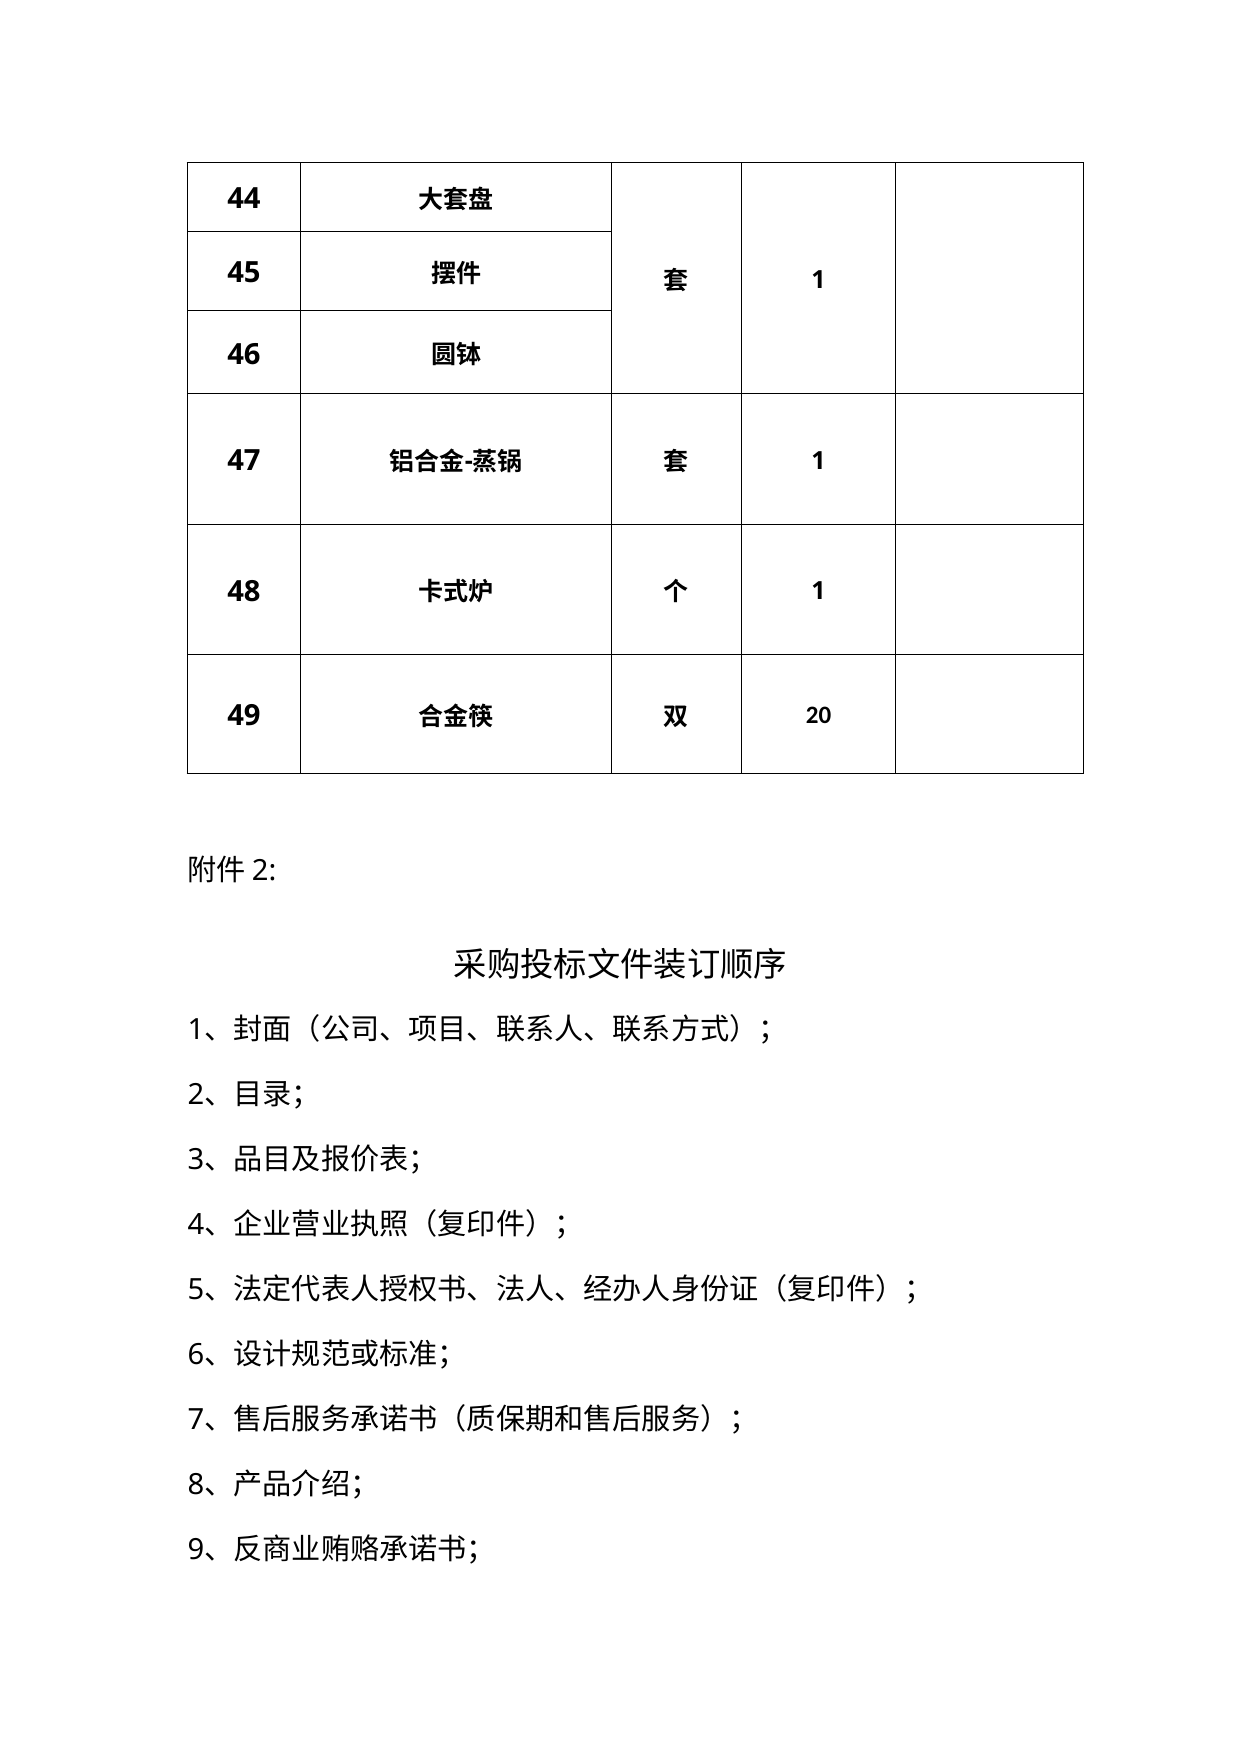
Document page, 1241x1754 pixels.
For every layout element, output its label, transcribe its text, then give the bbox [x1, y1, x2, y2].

table_cell 20 [742, 655, 895, 772]
text 3、品目及报价表； [187, 1124, 1053, 1189]
table_cell 铝合金-蒸锅 [301, 394, 611, 523]
text 9、反商业贿赂承诺书； [187, 1514, 1053, 1579]
table_cell 套 [612, 394, 741, 523]
table_cell 套 [612, 163, 741, 393]
table_cell [896, 394, 1083, 523]
text 4、企业营业执照（复印件）； [187, 1189, 1053, 1254]
table_cell 47 [188, 394, 300, 523]
table_cell 49 [188, 655, 300, 772]
table_cell [896, 163, 1083, 393]
table_cell [896, 655, 1083, 772]
table_cell 大套盘 [301, 163, 611, 231]
text 5、法定代表人授权书、法人、经办人身份证（复印件）； [187, 1254, 1053, 1319]
text 6、设计规范或标准； [187, 1319, 1053, 1384]
table_cell 卡式炉 [301, 525, 611, 654]
table_cell 圆钵 [301, 311, 611, 393]
text 附件2: [187, 835, 1053, 900]
table_cell 合金筷 [301, 655, 611, 772]
table_cell [896, 525, 1083, 654]
table_cell 44 [188, 163, 300, 231]
text 2、目录； [187, 1059, 1053, 1124]
text 8、产品介绍； [187, 1449, 1053, 1514]
text 采购投标文件装订顺序 [187, 929, 1053, 994]
table_cell 摆件 [301, 232, 611, 310]
table_cell 1 [742, 394, 895, 523]
text 1、封面（公司、项目、联系人、联系方式）； [187, 994, 1053, 1059]
text 7、售后服务承诺书（质保期和售后服务）； [187, 1384, 1053, 1449]
table_cell 个 [612, 525, 741, 654]
table_cell 1 [742, 163, 895, 393]
table_cell 1 [742, 525, 895, 654]
table_cell 双 [612, 655, 741, 772]
table_cell 46 [188, 311, 300, 393]
table_cell 45 [188, 232, 300, 310]
table_cell 48 [188, 525, 300, 654]
